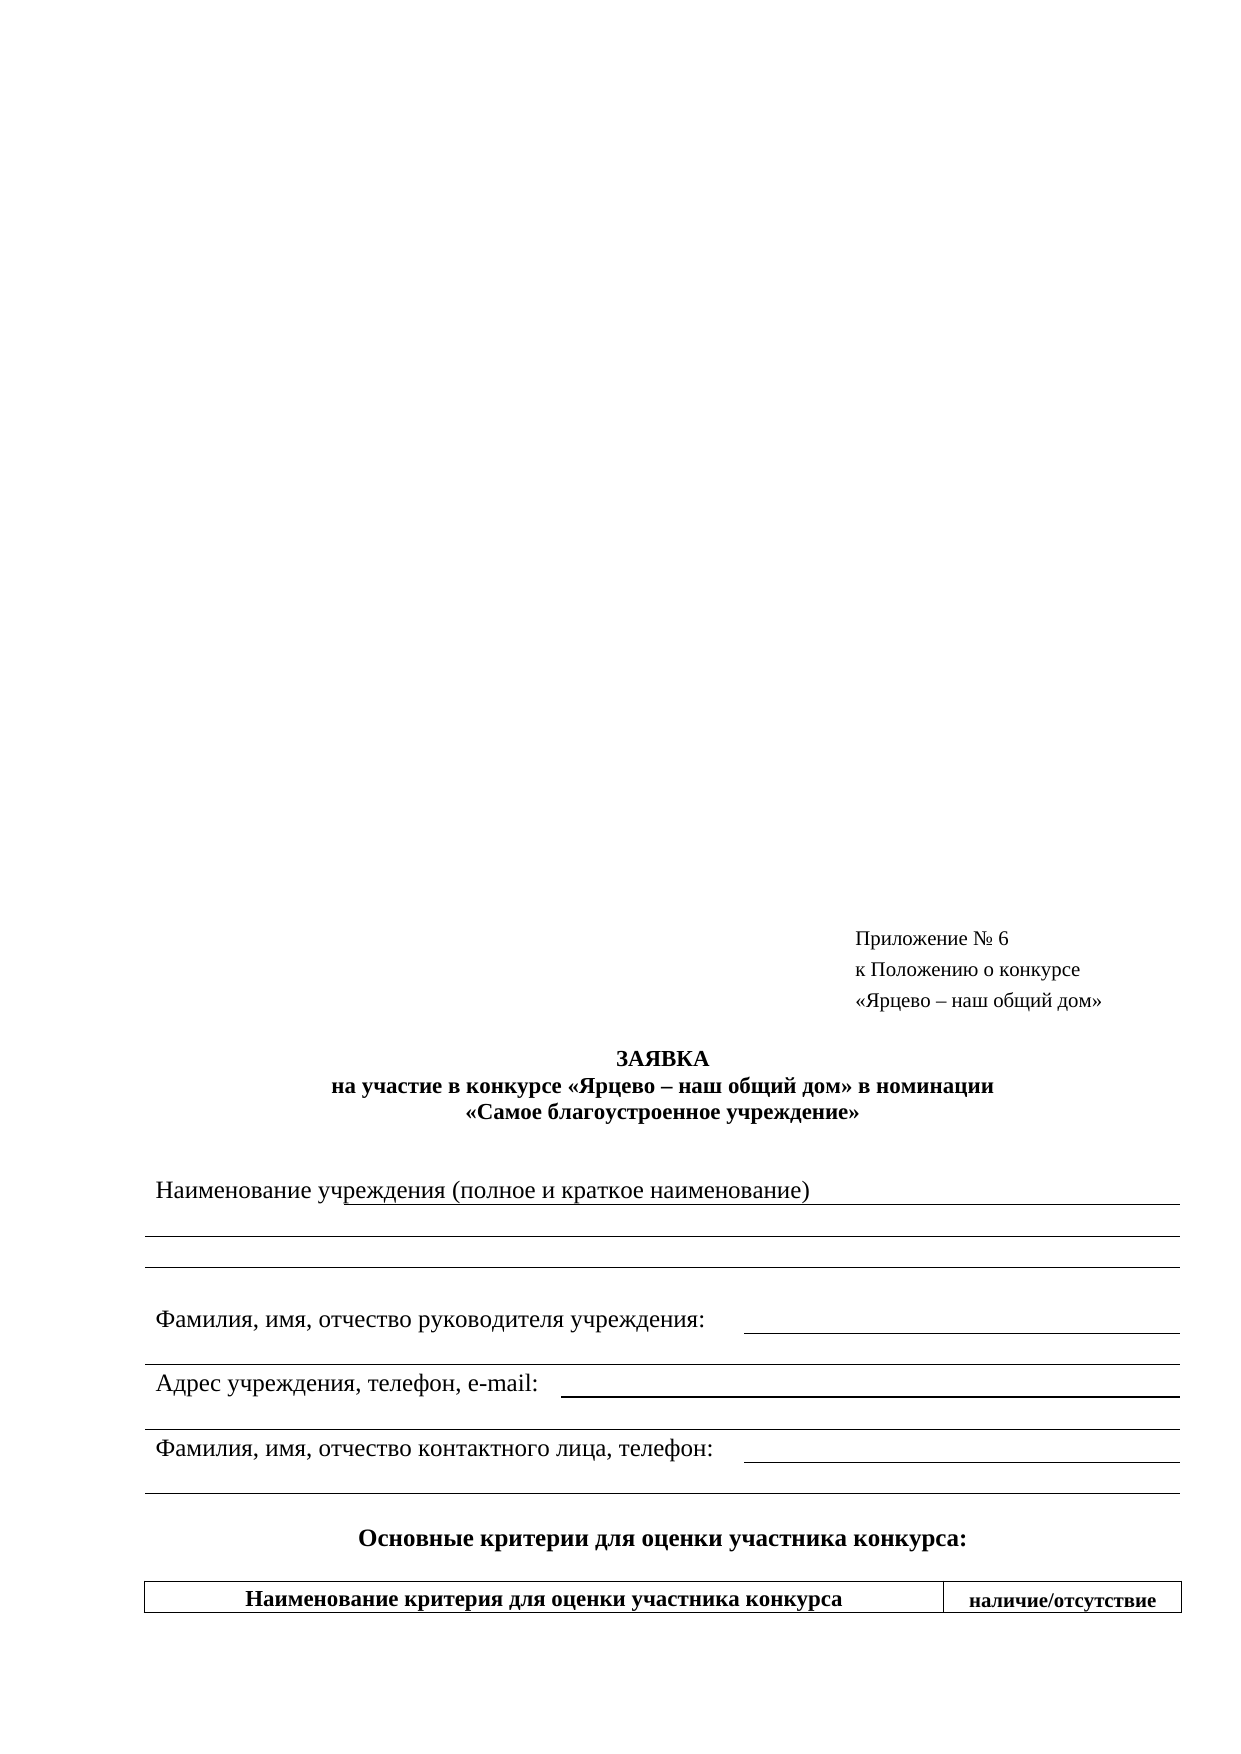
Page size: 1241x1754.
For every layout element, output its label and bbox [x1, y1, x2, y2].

table_header [133, 130, 1196, 1613]
